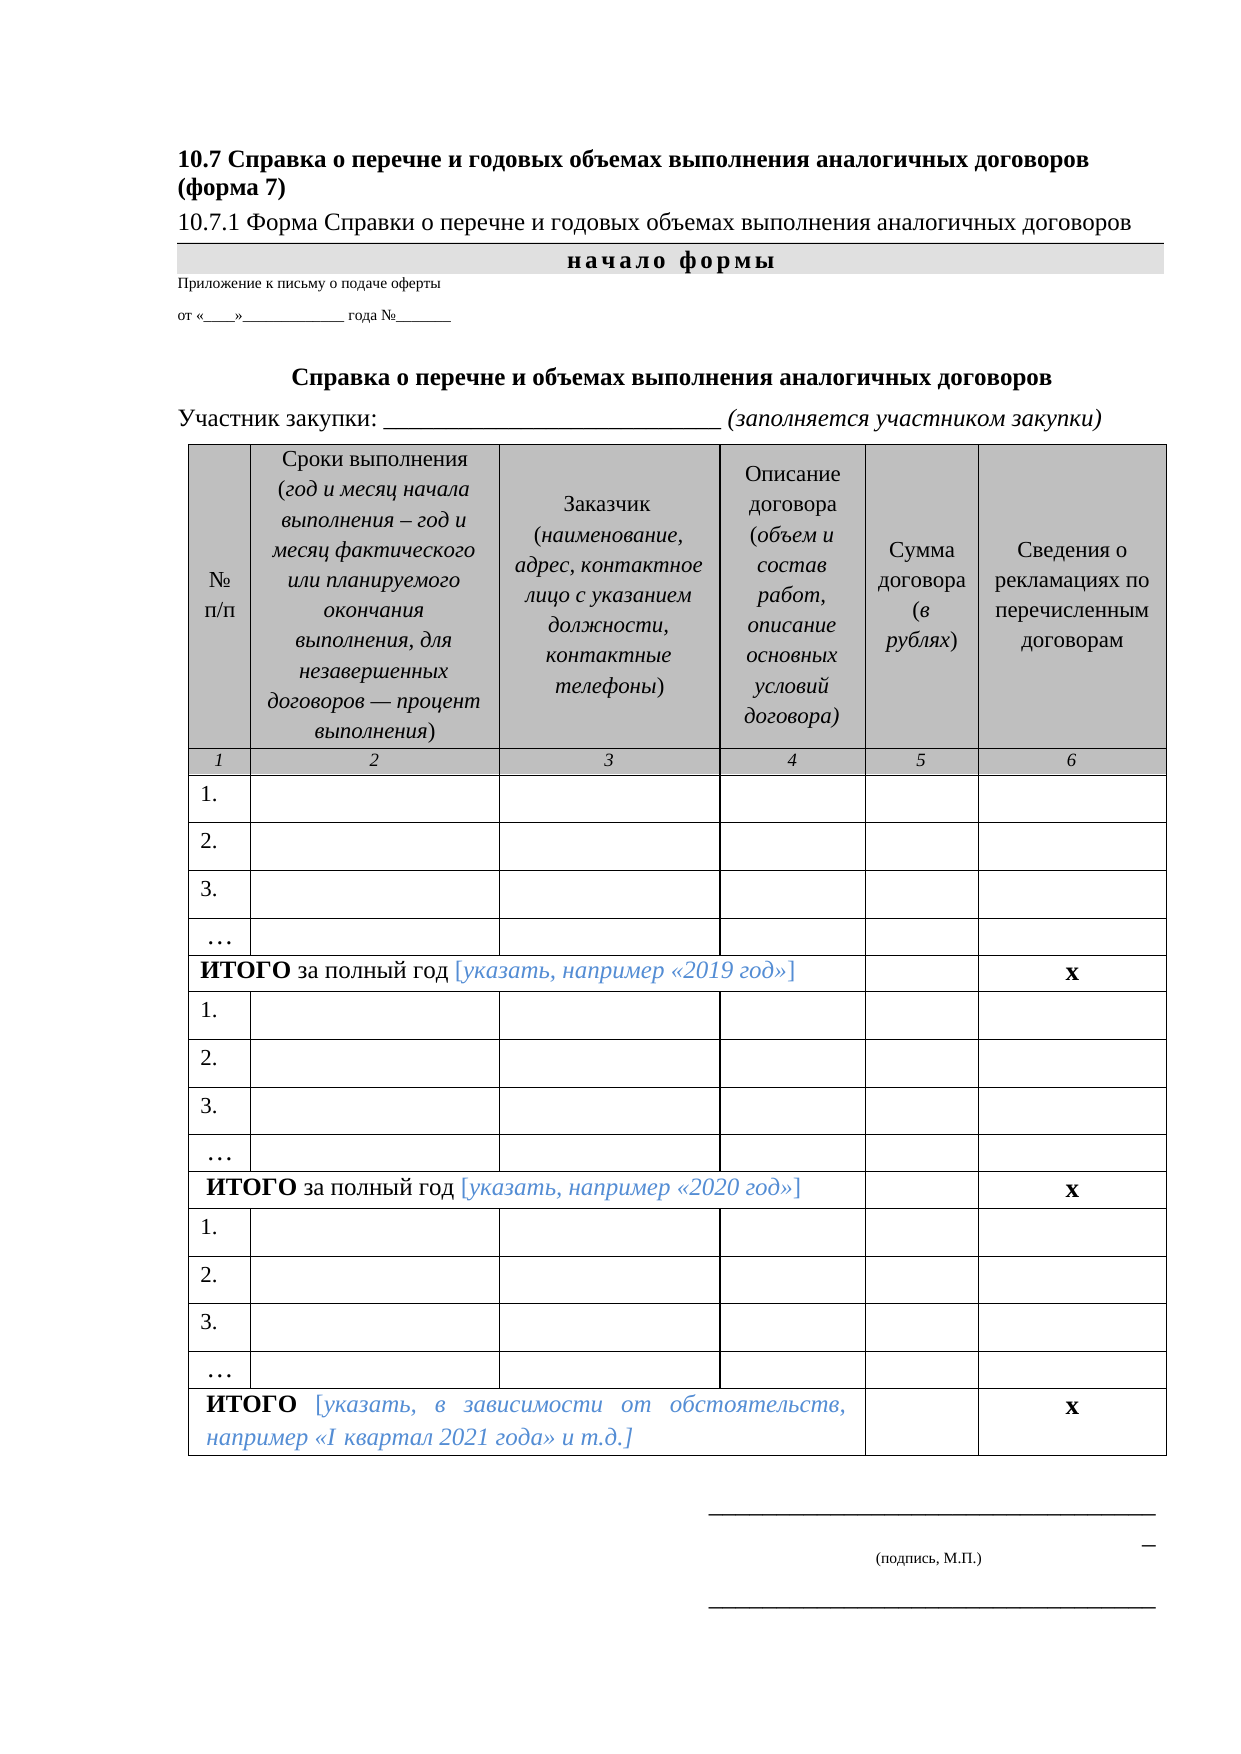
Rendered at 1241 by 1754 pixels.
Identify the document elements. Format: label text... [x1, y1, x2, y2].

table_cell [866, 919, 978, 954]
table_cell [721, 1209, 865, 1256]
table_cell … [189, 1352, 250, 1388]
table_cell [251, 919, 499, 954]
table_cell [979, 1135, 1166, 1171]
text начало формы [177, 244, 1164, 274]
table_cell [866, 1209, 978, 1256]
table_cell [251, 1304, 499, 1351]
table_cell [500, 919, 719, 954]
table_cell [866, 1304, 978, 1351]
table_cell [189, 776, 250, 822]
table_cell [251, 1088, 499, 1134]
table_cell [500, 823, 719, 870]
table_cell … [189, 1135, 250, 1171]
table_cell [251, 992, 499, 1039]
table_cell [866, 992, 978, 1039]
table_cell [979, 1257, 1166, 1303]
table_cell х [979, 1172, 1166, 1208]
text Приложение к письму о подаче оферты от «____»_____________ года №_______ [177, 274, 1167, 337]
table_cell [251, 871, 499, 918]
table_cell ИТОГО за полный год [указать, например «2019 год»] [189, 956, 865, 991]
table_cell [500, 1088, 719, 1134]
table_cell [189, 1040, 250, 1087]
table_cell х [979, 956, 1166, 991]
table_cell [500, 1352, 719, 1388]
table_cell 2 [251, 749, 499, 774]
table_cell [866, 1389, 978, 1455]
table_cell [721, 1040, 865, 1087]
table_cell [979, 1088, 1166, 1134]
table_cell [866, 1352, 978, 1388]
table_cell 3 [500, 749, 719, 774]
table_header Сроки выполнения (год и месяц начала выполнения – год и месяц фактического или планируемого окончания выполнения, для незавершенных договоров — процент выполнения) [251, 445, 499, 748]
table_cell … [189, 919, 250, 954]
table_header Сведения о рекламациях по перечисленным договорам [979, 445, 1166, 748]
table_cell 6 [979, 749, 1166, 774]
table_cell [251, 1257, 499, 1303]
table_cell [866, 1172, 978, 1208]
table_cell [500, 1304, 719, 1351]
table_cell [979, 919, 1166, 954]
table_cell [189, 871, 250, 918]
table_cell [189, 1257, 250, 1303]
table_cell ИТОГО [указать, в зависимости от обстоятельств, например «I квартал 2021 года» и т.д.] [189, 1389, 865, 1455]
table_cell [251, 1040, 499, 1087]
table_cell [189, 992, 250, 1039]
table_cell [189, 823, 250, 870]
table_cell [500, 1040, 719, 1087]
table_cell [866, 956, 978, 991]
table_header Заказчик (наименование, адрес, контактное лицо с указанием должности, контактные телефоны) [500, 445, 719, 748]
text 10.7.1 Форма Справки о перечне и годовых объемах выполнения аналогичных договоров [177, 207, 1167, 236]
table_cell [500, 1135, 719, 1171]
table_header Описание договора (объем и состав работ, описание основных условий договора) [721, 445, 865, 748]
table_cell [721, 871, 865, 918]
table_cell [721, 776, 865, 822]
table_cell [979, 823, 1166, 870]
table_cell [979, 1040, 1166, 1087]
table_cell [500, 871, 719, 918]
table_cell [251, 823, 499, 870]
table_cell [866, 1257, 978, 1303]
table_cell [866, 823, 978, 870]
table_cell [721, 823, 865, 870]
table_cell [721, 992, 865, 1039]
text Справка о перечне и объемах выполнения аналогичных договоров [177, 362, 1167, 390]
table_cell [500, 776, 719, 822]
table_cell [866, 871, 978, 918]
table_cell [691, 1581, 1167, 1612]
table_cell [979, 776, 1166, 822]
table_cell [721, 1257, 865, 1303]
table_cell [866, 1088, 978, 1134]
table_cell [500, 1257, 719, 1303]
table_cell [866, 1135, 978, 1171]
table_cell [189, 1088, 250, 1134]
table_cell [189, 1304, 250, 1351]
table_cell [500, 1209, 719, 1256]
table_cell 1 [189, 749, 250, 774]
table_cell [251, 1209, 499, 1256]
table_cell [251, 776, 499, 822]
table_cell [866, 776, 978, 822]
table_cell [979, 1352, 1166, 1388]
table_cell [500, 992, 719, 1039]
table_cell ИТОГО за полный год [указать, например «2020 год»] [189, 1172, 865, 1208]
table_cell [721, 919, 865, 954]
table_cell [251, 1135, 499, 1171]
table_header № п/п [189, 445, 250, 748]
table_cell [979, 992, 1166, 1039]
table_cell [721, 1304, 865, 1351]
table_cell [979, 871, 1166, 918]
table_cell 4 [721, 749, 865, 774]
table_cell [866, 1040, 978, 1087]
table_cell [721, 1135, 865, 1171]
text Участник закупки: ___________________________ (заполняется участником закупки) [177, 403, 1167, 432]
table_cell [251, 1352, 499, 1388]
table_cell [979, 1209, 1166, 1256]
table_header Сумма договора (в рублях) [866, 445, 978, 748]
table_cell 5 [866, 749, 978, 774]
table_cell [189, 1209, 250, 1256]
text 10.7 Справка о перечне и годовых объемах выполнения аналогичных договоров (форма 7) [177, 144, 1167, 201]
table_cell х [979, 1389, 1166, 1455]
table_cell [721, 1352, 865, 1388]
table_cell [721, 1088, 865, 1134]
table_header __________________________________ (подпись, М.П.) [691, 1456, 1167, 1581]
table_cell [979, 1304, 1166, 1351]
